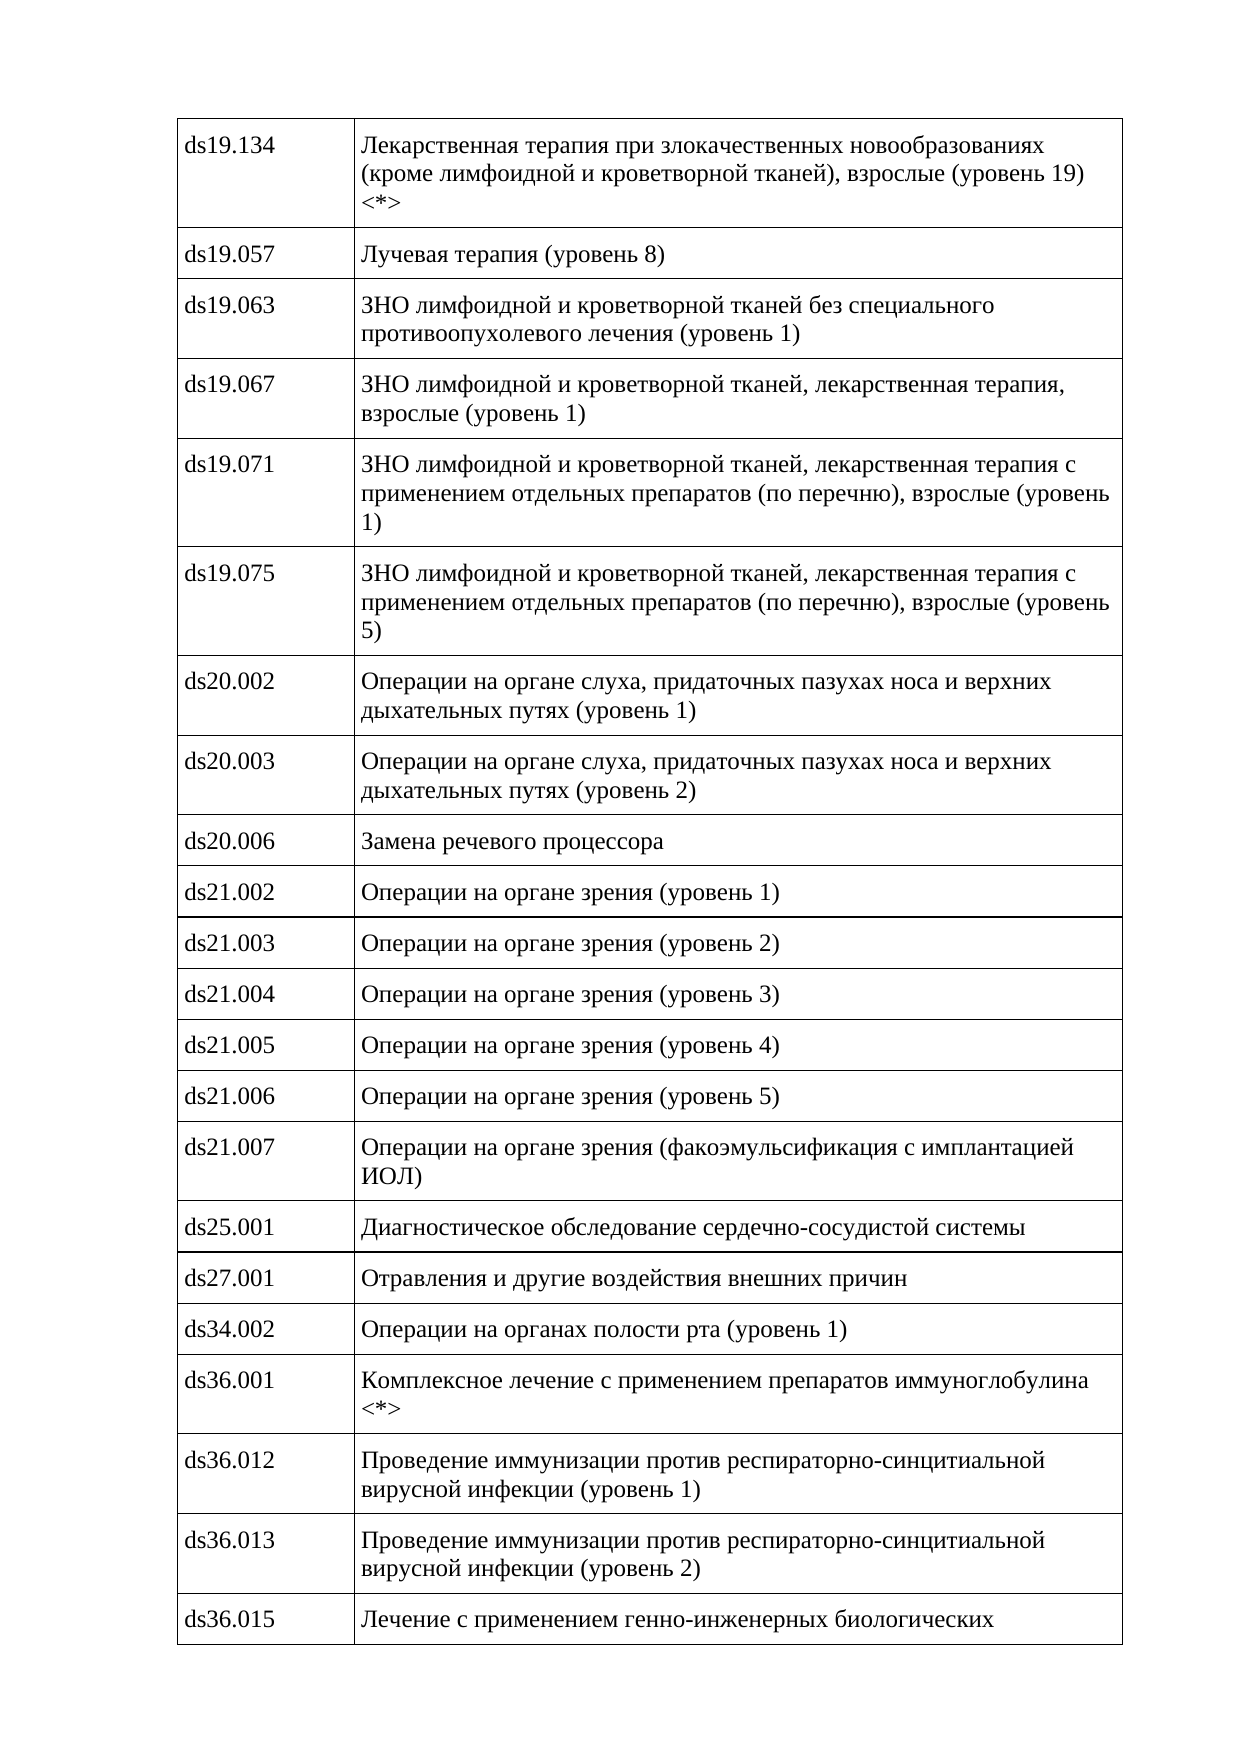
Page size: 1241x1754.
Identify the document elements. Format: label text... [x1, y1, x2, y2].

table_cell ds34.002 [178, 1304, 354, 1353]
table_cell ds19.134 [178, 119, 354, 227]
table_cell ds27.001 [178, 1253, 354, 1302]
table_cell Операции на органе зрения (уровень 3) [355, 969, 1122, 1018]
table_cell Лучевая терапия (уровень 8) [355, 228, 1122, 278]
table_cell Операции на органе зрения (факоэмульсификация с имплантацией ИОЛ) [355, 1122, 1122, 1200]
table_cell Замена речевого процессора [355, 815, 1122, 865]
table_cell Операции на органе зрения (уровень 2) [355, 918, 1122, 967]
table_cell Лекарственная терапия при злокачественных новообразованиях (кроме лимфоидной и кроветворной тканей), взрослые (уровень 19) <*> [355, 119, 1122, 227]
table_cell ds36.015 [178, 1594, 354, 1644]
table_cell ds21.006 [178, 1071, 354, 1121]
table_cell Операции на органе слуха, придаточных пазухах носа и верхних дыхательных путях (уровень 1) [355, 656, 1122, 734]
table_cell Операции на органе зрения (уровень 1) [355, 866, 1122, 916]
table_cell ds21.002 [178, 866, 354, 916]
table_cell ds21.003 [178, 918, 354, 967]
table_cell ds20.006 [178, 815, 354, 865]
table_cell ds21.004 [178, 969, 354, 1018]
table_cell Операции на органе зрения (уровень 4) [355, 1020, 1122, 1069]
table_cell Отравления и другие воздействия внешних причин [355, 1253, 1122, 1302]
table_cell ds19.067 [178, 359, 354, 438]
table_cell ds20.003 [178, 736, 354, 814]
table_cell ds20.002 [178, 656, 354, 734]
table_cell Операции на органе зрения (уровень 5) [355, 1071, 1122, 1121]
table_cell Проведение иммунизации против респираторно-синцитиальной вирусной инфекции (уровень 1) [355, 1434, 1122, 1513]
table_cell ds25.001 [178, 1201, 354, 1251]
table_cell ds21.007 [178, 1122, 354, 1200]
table_cell ds36.013 [178, 1514, 354, 1593]
table_cell ds19.057 [178, 228, 354, 278]
table_cell ds21.005 [178, 1020, 354, 1069]
table_cell ЗНО лимфоидной и кроветворной тканей, лекарственная терапия с применением отдельных препаратов (по перечню), взрослые (уровень 5) [355, 547, 1122, 655]
table_cell ds19.071 [178, 439, 354, 546]
table_cell ds19.063 [178, 279, 354, 358]
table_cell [355, 1594, 1122, 1644]
table_cell Комплексное лечение с применением препаратов иммуноглобулина <*> [355, 1355, 1122, 1433]
table_cell ЗНО лимфоидной и кроветворной тканей, лекарственная терапия с применением отдельных препаратов (по перечню), взрослые (уровень 1) [355, 439, 1122, 546]
table_cell ds36.012 [178, 1434, 354, 1513]
table_cell ds36.001 [178, 1355, 354, 1433]
table_cell ds19.075 [178, 547, 354, 655]
table_cell Диагностическое обследование сердечно-сосудистой системы [355, 1201, 1122, 1251]
table_cell Проведение иммунизации против респираторно-синцитиальной вирусной инфекции (уровень 2) [355, 1514, 1122, 1593]
table_cell Операции на органах полости рта (уровень 1) [355, 1304, 1122, 1353]
table_cell ЗНО лимфоидной и кроветворной тканей, лекарственная терапия, взрослые (уровень 1) [355, 359, 1122, 438]
table_cell Операции на органе слуха, придаточных пазухах носа и верхних дыхательных путях (уровень 2) [355, 736, 1122, 814]
table_cell ЗНО лимфоидной и кроветворной тканей без специального противоопухолевого лечения (уровень 1) [355, 279, 1122, 358]
